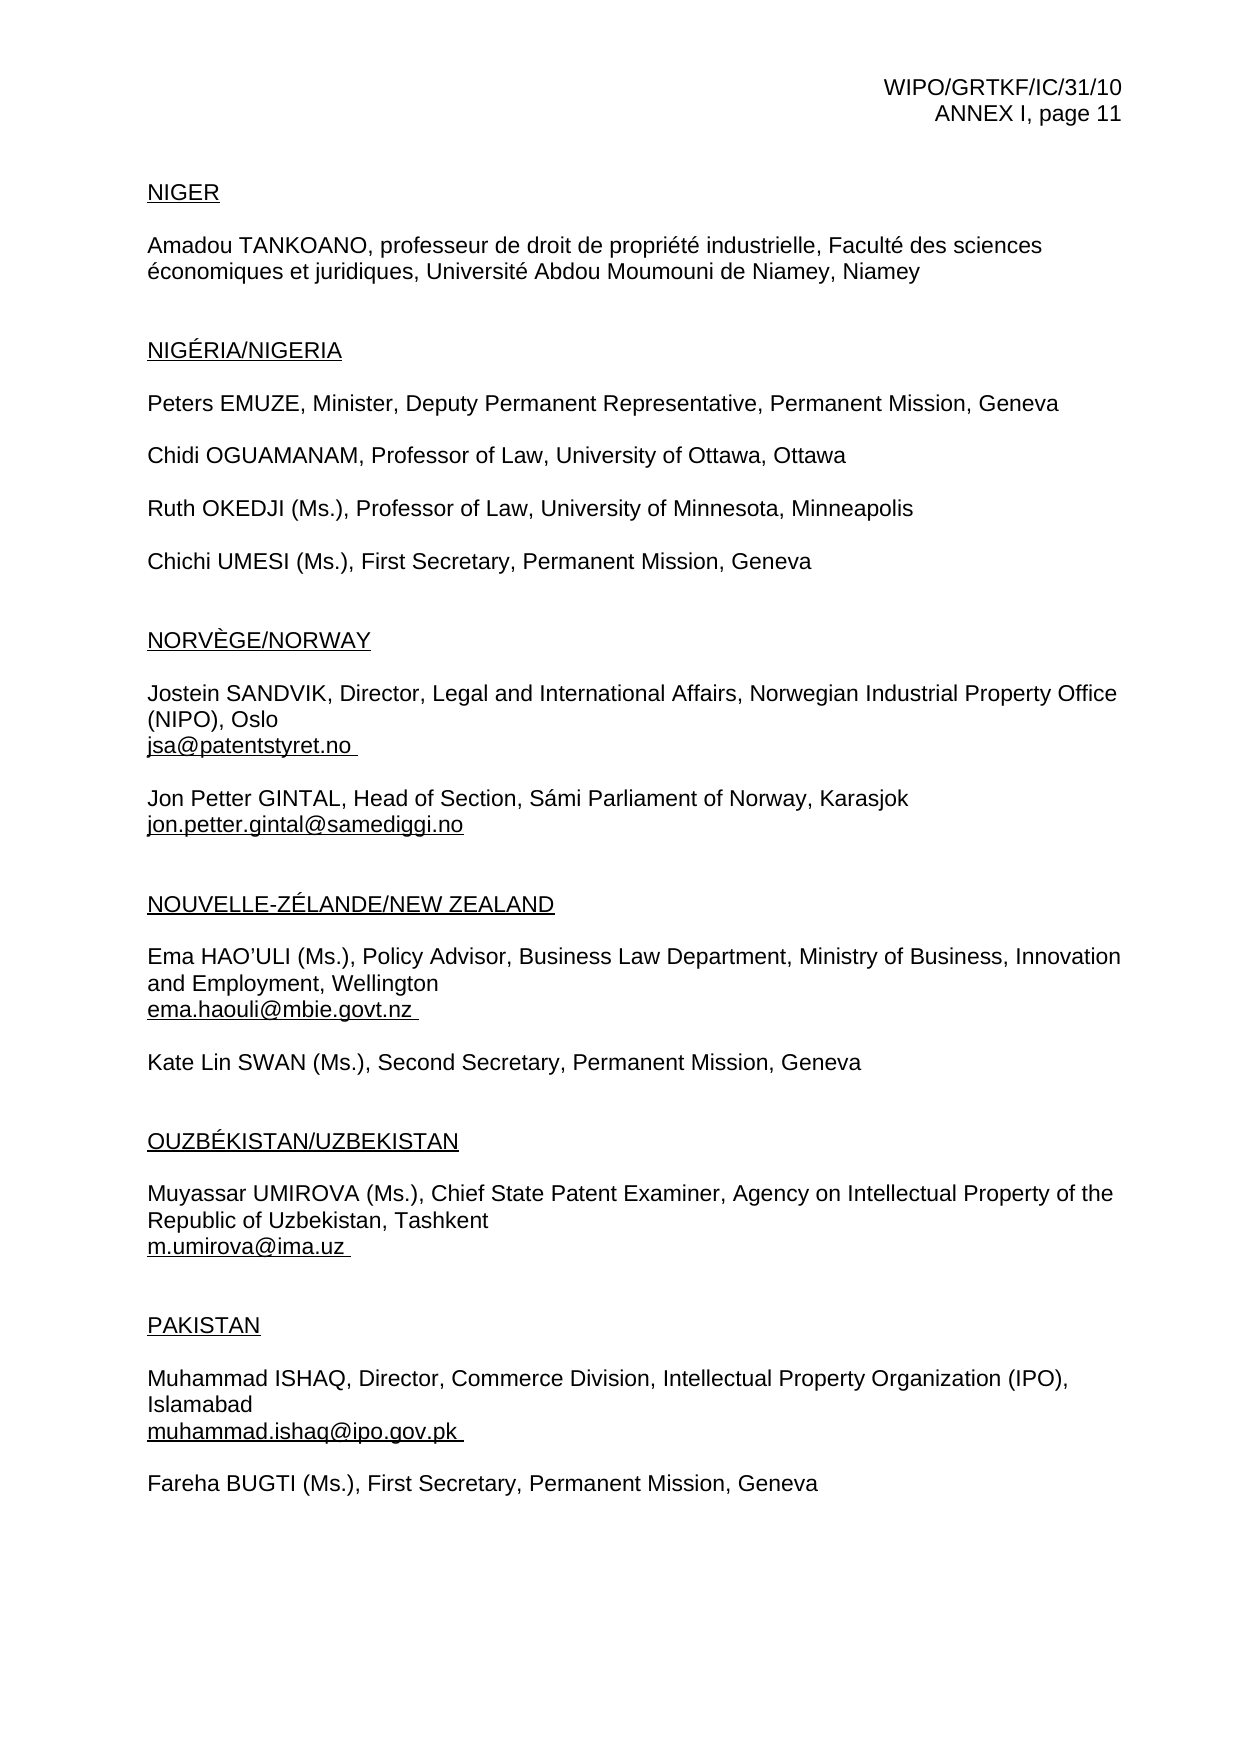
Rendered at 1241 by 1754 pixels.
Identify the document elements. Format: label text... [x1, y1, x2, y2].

text NIGÉRIA/NIGERIA [147, 337, 1122, 363]
text Muyassar UMIROVA (Ms.), Chief State Patent Examiner, Agency on Intellectual Property of the Republic of Uzbekistan, Tashkent [147, 1180, 1122, 1233]
text jon.petter.gintal@samediggi.no [147, 811, 1122, 838]
text Amadou TANKOANO, professeur de droit de propriété industrielle, Faculté des sciences économiques et juridiques, Université Abdou Moumouni de Niamey, Niamey [147, 232, 1122, 284]
text muhammad.ishaq@ipo.gov.pk [147, 1418, 1122, 1444]
text Ema HAO’ULI (Ms.), Policy Advisor, Business Law Department, Ministry of Business, Innovation and Employment, Wellington [147, 943, 1122, 996]
text Fareha BUGTI (Ms.), First Secretary, Permanent Mission, Geneva [147, 1470, 1122, 1497]
text Chidi OGUAMANAM, Professor of Law, University of Ottawa, Ottawa [147, 442, 1122, 469]
text PAKISTAN [147, 1312, 1122, 1338]
text Jon Petter GINTAL, Head of Section, Sámi Parliament of Norway, Karasjok [147, 785, 1122, 811]
text NORVÈGE/NORWAY [147, 627, 1122, 653]
text m.umirova@ima.uz [147, 1233, 1122, 1259]
text Kate Lin SWAN (Ms.), Second Secretary, Permanent Mission, Geneva [147, 1049, 1122, 1075]
text NIGER [147, 179, 1122, 205]
text Peters EMUZE, Minister, Deputy Permanent Representative, Permanent Mission, Geneva [147, 390, 1122, 416]
text OUZBÉKISTAN/UZBEKISTAN [147, 1128, 1122, 1154]
text ema.haouli@mbie.govt.nz [147, 996, 1122, 1022]
text Ruth OKEDJI (Ms.), Professor of Law, University of Minnesota, Minneapolis [147, 495, 1122, 522]
text jsa@patentstyret.no [147, 732, 1122, 759]
text Chichi UMESI (Ms.), First Secretary, Permanent Mission, Geneva [147, 548, 1122, 574]
text Jostein SANDVIK, Director, Legal and International Affairs, Norwegian Industrial Property Office (NIPO), Oslo [147, 680, 1122, 732]
text NOUVELLE-ZÉLANDE/NEW ZEALAND [147, 891, 1122, 917]
text Muhammad ISHAQ, Director, Commerce Division, Intellectual Property Organization (IPO), Islamabad [147, 1365, 1122, 1418]
